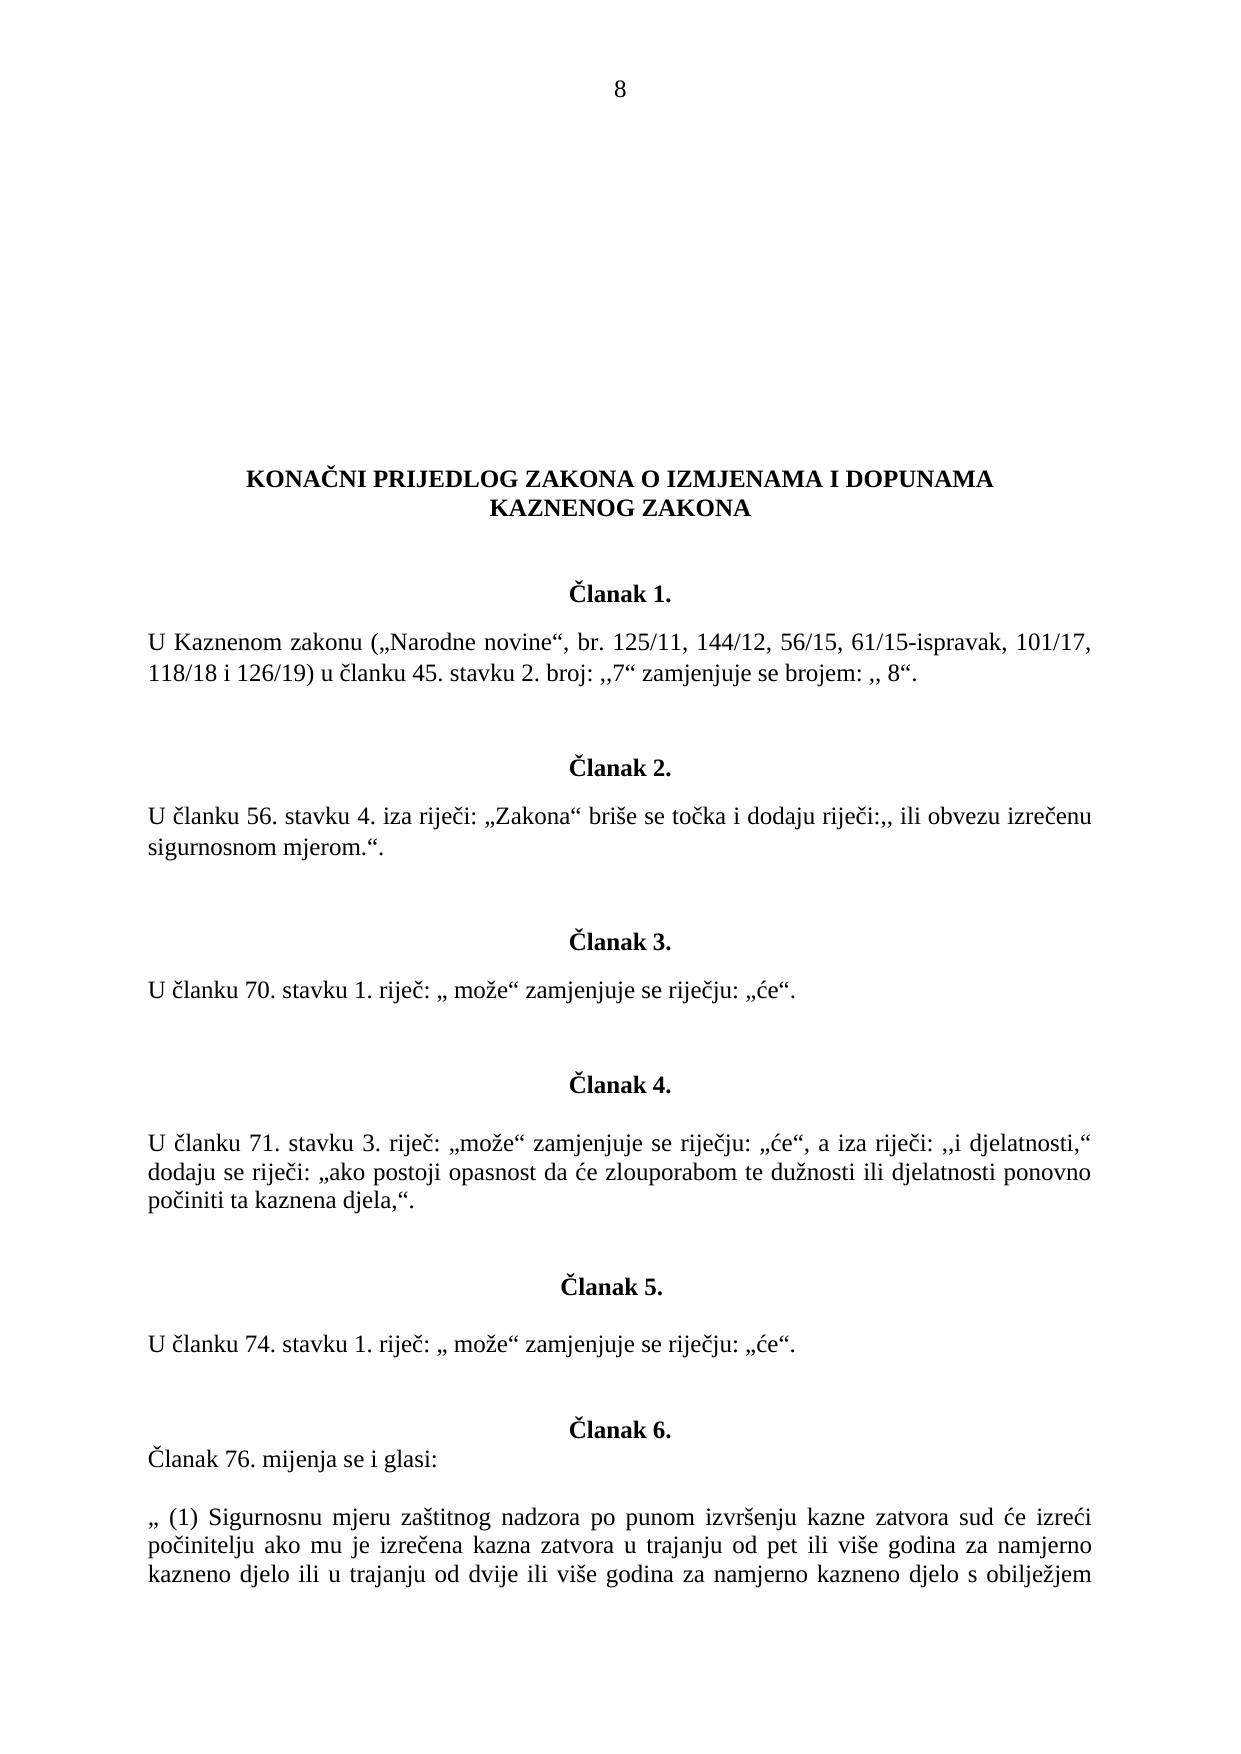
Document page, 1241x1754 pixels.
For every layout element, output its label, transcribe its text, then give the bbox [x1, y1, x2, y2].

text KONAČNI PRIJEDLOG ZAKONA O IZMJENAMA I DOPUNAMA [148, 464, 1093, 493]
text KAZNENOG ZAKONA [148, 493, 1093, 521]
text Članak 6. [148, 1415, 1093, 1444]
text U članku 70. stavku 1. riječ: „ može“ zamjenjuje se riječju: „će“. [148, 975, 1093, 1004]
text Članak 3. [148, 927, 1093, 956]
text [148, 1502, 1093, 1588]
text U članku 74. stavku 1. riječ: „ može“ zamjenjuje se riječju: „će“. [148, 1329, 1093, 1358]
text Članak 2. [148, 753, 1093, 782]
text Članak 1. [148, 579, 1093, 608]
text Članak 4. [148, 1070, 1093, 1099]
text Članak 5. [148, 1272, 1093, 1300]
text U članku 71. stavku 3. riječ: „može“ zamjenjuje se riječju: „će“, a iza riječi: ,,i djelatnosti,“ dodaju se riječi: „ako postoji opasnost da će zlouporabom te dužnosti ili djelatnosti ponovno počiniti ta kaznena djela,“. [148, 1128, 1093, 1214]
text U članku 56. stavku 4. iza riječi: „Zakona“ briše se točka i dodaju riječi:,, ili obvezu izrečenu sigurnosnom mjerom.“. [148, 801, 1093, 861]
text U Kaznenom zakonu („Narodne novine“, br. 125/11, 144/12, 56/15, 61/15-ispravak, 101/17, 118/18 i 126/19) u članku 45. stavku 2. broj: ,,7“ zamjenjuje se brojem: ,, 8“. [148, 627, 1093, 686]
text Članak 76. mijenja se i glasi: [148, 1444, 1093, 1473]
